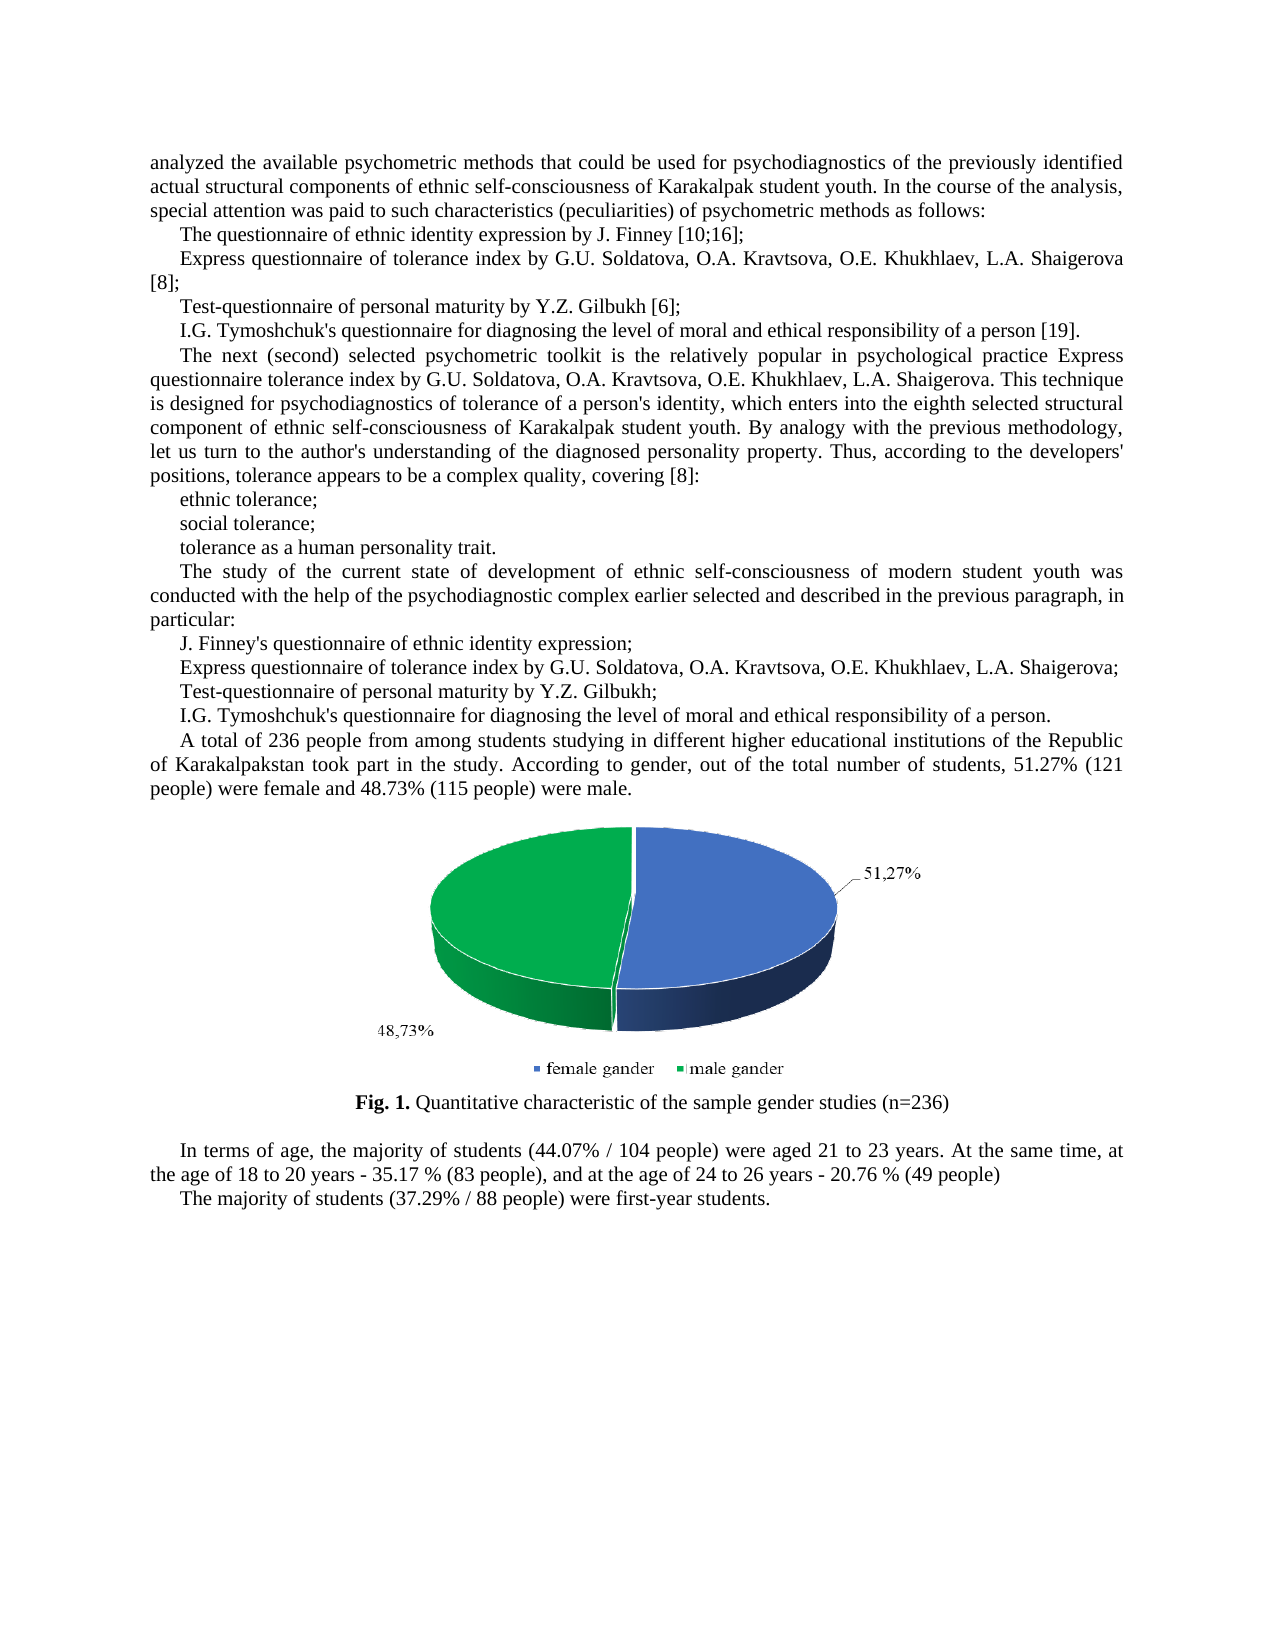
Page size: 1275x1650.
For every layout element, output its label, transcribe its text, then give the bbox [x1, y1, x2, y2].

text Express questionnaire of tolerance index by G.U. Soldatova, O.A. Kravtsova, O.E. Khukhlaev, L.A. Shaigerova [8]; [150, 246, 1125, 294]
text I.G. Tymoshchuk's questionnaire for diagnosing the level of moral and ethical responsibility of a person [19]. [150, 318, 1125, 342]
text J. Finney's questionnaire of ethnic identity expression; [150, 631, 1125, 655]
picture [378, 823, 927, 1090]
text ethnic tolerance; [150, 487, 1125, 511]
text tolerance as a human personality trait. [150, 535, 1125, 559]
text Fig. 1. Quantitative characteristic of the sample gender studies (n=236) [150, 1090, 1125, 1114]
text The next (second) selected psychometric toolkit is the relatively popular in psychological practice Express questionnaire tolerance index by G.U. Soldatova, O.A. Kravtsova, O.E. Khukhlaev, L.A. Shaigerova. This technique is designed for psychodiagnostics of tolerance of a person's identity, which enters into the eighth selected structural component of ethnic self-consciousness of Karakalpak student youth. By analogy with the previous methodology, let us turn to the author's understanding of the diagnosed personality property. Thus, according to the developers' positions, tolerance appears to be a complex quality, covering [8]: [150, 342, 1125, 487]
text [150, 150, 1125, 222]
text The study of the current state of development of ethnic self-consciousness of modern student youth was conducted with the help of the psychodiagnostic complex earlier selected and described in the previous paragraph, in particular: [150, 559, 1125, 631]
text Express questionnaire of tolerance index by G.U. Soldatova, O.A. Kravtsova, O.E. Khukhlaev, L.A. Shaigerova; [150, 655, 1125, 679]
text A total of 236 people from among students studying in different higher educational institutions of the Republic of Karakalpakstan took part in the study. According to gender, out of the total number of students, 51.27% (121 people) were female and 48.73% (115 people) were male. [150, 727, 1125, 800]
text Test-questionnaire of personal maturity by Y.Z. Gilbukh [6]; [150, 294, 1125, 318]
text social tolerance; [150, 511, 1125, 535]
text The majority of students (37.29% / 88 people) were first-year students. [150, 1186, 1125, 1210]
text The questionnaire of ethnic identity expression by J. Finney [10;16]; [150, 222, 1125, 246]
text Test-questionnaire of personal maturity by Y.Z. Gilbukh; [150, 679, 1125, 703]
text In terms of age, the majority of students (44.07% / 104 people) were aged 21 to 23 years. At the same time, at the age of 18 to 20 years - 35.17 % (83 people), and at the age of 24 to 26 years - 20.76 % (49 people) [150, 1138, 1125, 1186]
text I.G. Tymoshchuk's questionnaire for diagnosing the level of moral and ethical responsibility of a person. [150, 703, 1125, 727]
